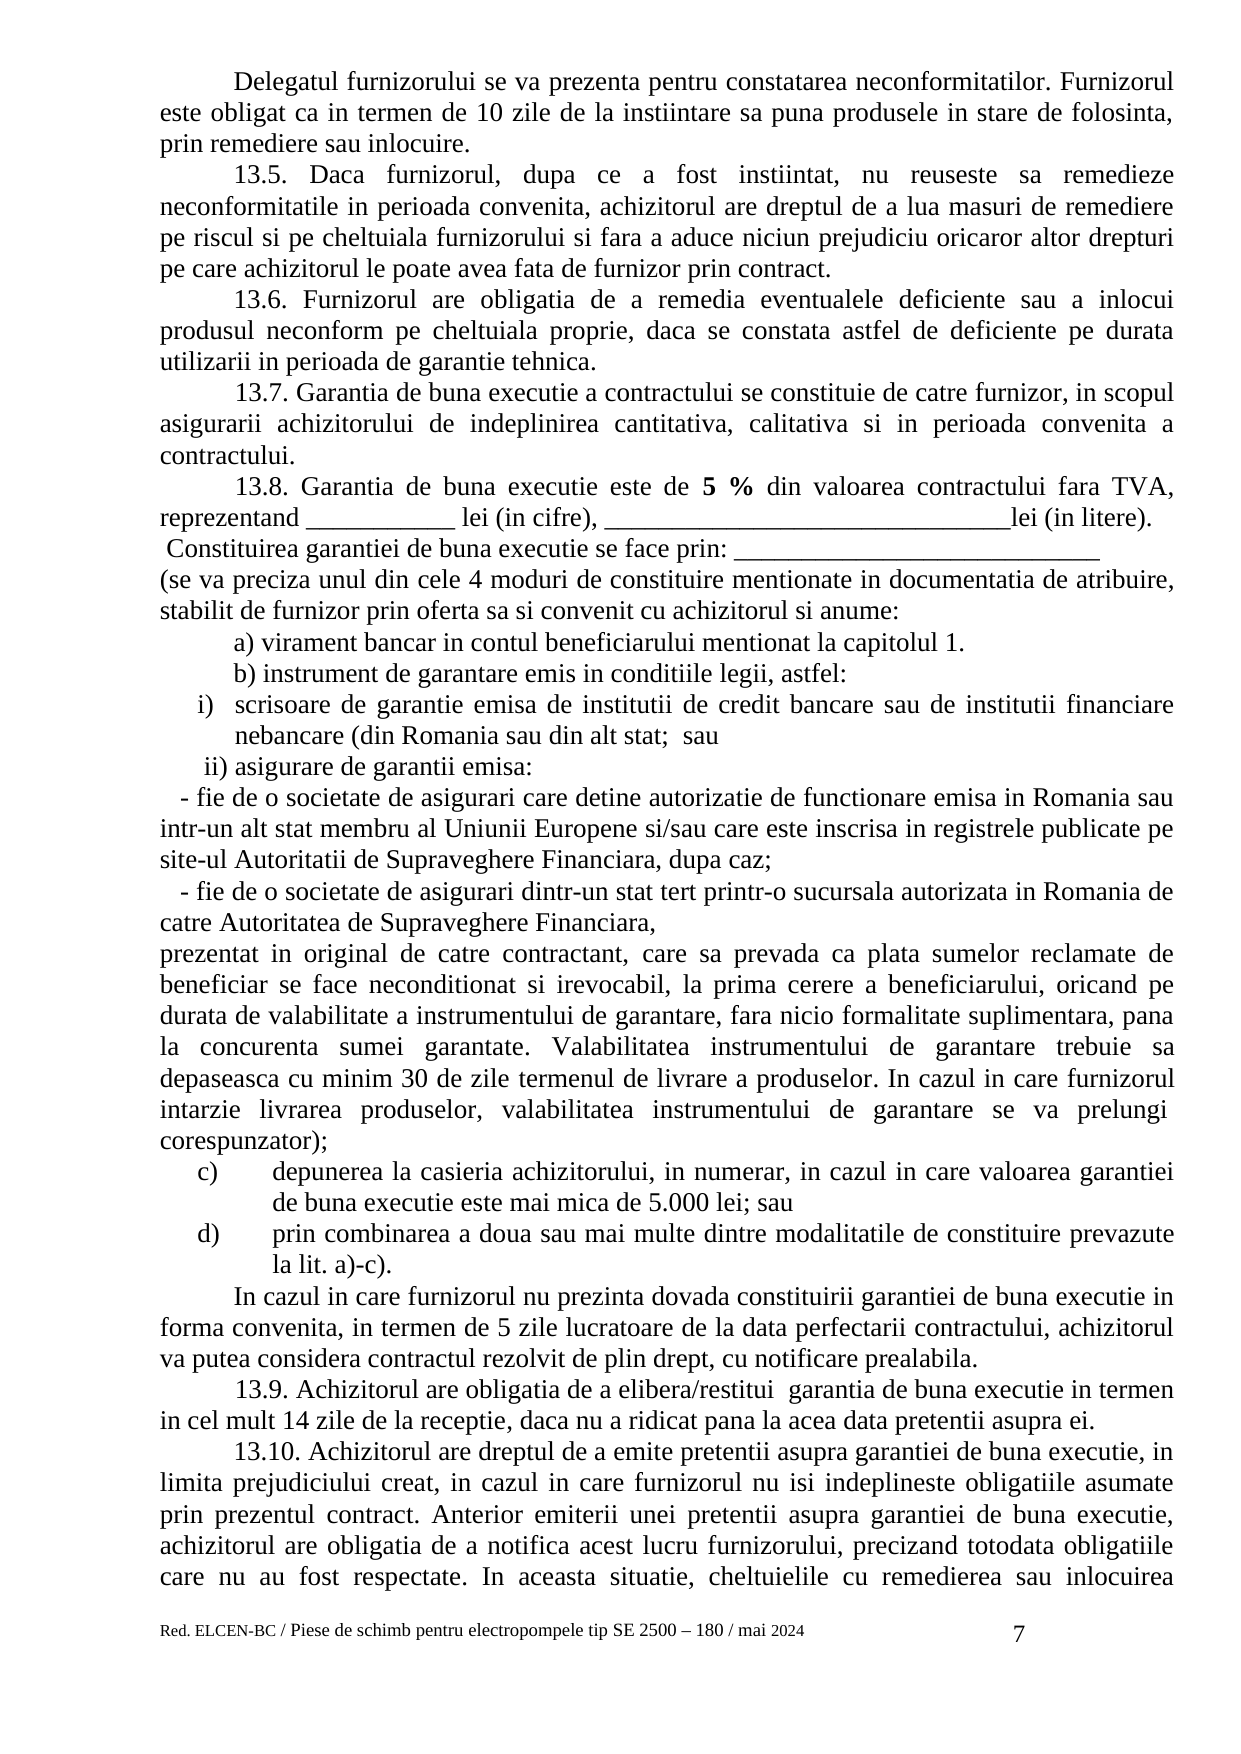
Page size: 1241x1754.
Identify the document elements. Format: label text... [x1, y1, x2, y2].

list scrisoare de garantie emisa de institutii de credit bancare sau de institutii financiare nebancare (din Romania sau din alt stat; sau [197, 688, 1175, 750]
text a) virament bancar in contul beneficiarului mentionat la capitolul 1. [159, 626, 1175, 657]
text - fie de o societate de asigurari dintr-un stat tert printr-o sucursala autorizata in Romania de catre Autoritatea de Supraveghere Financiara, [159, 875, 1175, 937]
text 13.6. Furnizorul are obligatia de a remedia eventualele deficiente sau a inlocui produsul neconform pe cheltuiala proprie, daca se constata astfel de deficiente pe durata utilizarii in perioada de garantie tehnica. [159, 283, 1175, 376]
text ii) asigurare de garantii emisa: [159, 750, 1175, 781]
text 13.7. Garantia de buna executie a contractului se constituie de catre furnizor, in scopul asigurarii achizitorului de indeplinirea cantitativa, calitativa si in perioada convenita a contractului. [159, 376, 1175, 470]
text Constituirea garantiei de buna executie se face prin: ___________________________ [159, 532, 1175, 563]
text 13.8. Garantia de buna executie este de 5 % din valoarea contractului fara TVA, reprezentand ___________ lei (in cifre), ______________________________lei (in litere). [159, 470, 1175, 532]
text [159, 1435, 1175, 1591]
text (se va preciza unul din cele 4 moduri de constituire mentionate in documentatia de atribuire, stabilit de furnizor prin oferta sa si convenit cu achizitorul si anume: [159, 563, 1175, 626]
list depunerea la casieria achizitorului, in numerar, in cazul in care valoarea garantiei de buna executie este mai mica de 5.000 lei; sau [197, 1155, 1175, 1217]
text prezentat in original de catre contractant, care sa prevada ca plata sumelor reclamate de beneficiar se face neconditionat si irevocabil, la prima cerere a beneficiarului, oricand pe durata de valabilitate a instrumentului de garantare, fara nicio formalitate suplimentara, pana la concurenta sumei garantate. Valabilitatea instrumentului de garantare trebuie sa depaseasca cu minim 30 de zile termenul de livrare a produselor. In cazul in care furnizorul intarzie livrarea produselor, valabilitatea instrumentului de garantare se va prelungi corespunzator); [159, 937, 1175, 1155]
text - fie de o societate de asigurari care detine autorizatie de functionare emisa in Romania sau intr-un alt stat membru al Uniunii Europene si/sau care este inscrisa in registrele publicate pe site-ul Autoritatii de Supraveghere Financiara, dupa caz; [159, 781, 1175, 875]
text 13.9. Achizitorul are obligatia de a elibera/restitui garantia de buna executie in termen in cel mult 14 zile de la receptie, daca nu a ridicat pana la acea data pretentii asupra ei. [159, 1373, 1175, 1435]
text 13.5. Daca furnizorul, dupa ce a fost instiintat, nu reuseste sa remedieze neconformitatile in perioada convenita, achizitorul are dreptul de a lua masuri de remediere pe riscul si pe cheltuiala furnizorului si fara a aduce niciun prejudiciu oricaror altor drepturi pe care achizitorul le poate avea fata de furnizor prin contract. [159, 158, 1175, 283]
text Delegatul furnizorului se va prezenta pentru constatarea neconformitatilor. Furnizorul este obligat ca in termen de 10 zile de la instiintare sa puna produsele in stare de folosinta, prin remediere sau inlocuire. [159, 65, 1175, 158]
list prin combinarea a doua sau mai multe dintre modalitatile de constituire prevazute la lit. a)-c). [197, 1217, 1175, 1280]
text b) instrument de garantare emis in conditiile legii, astfel: [159, 657, 1175, 688]
text In cazul in care furnizorul nu prezinta dovada constituirii garantiei de buna executie in forma convenita, in termen de 5 zile lucratoare de la data perfectarii contractului, achizitorul va putea considera contractul rezolvit de plin drept, cu notificare prealabila. [159, 1280, 1175, 1373]
